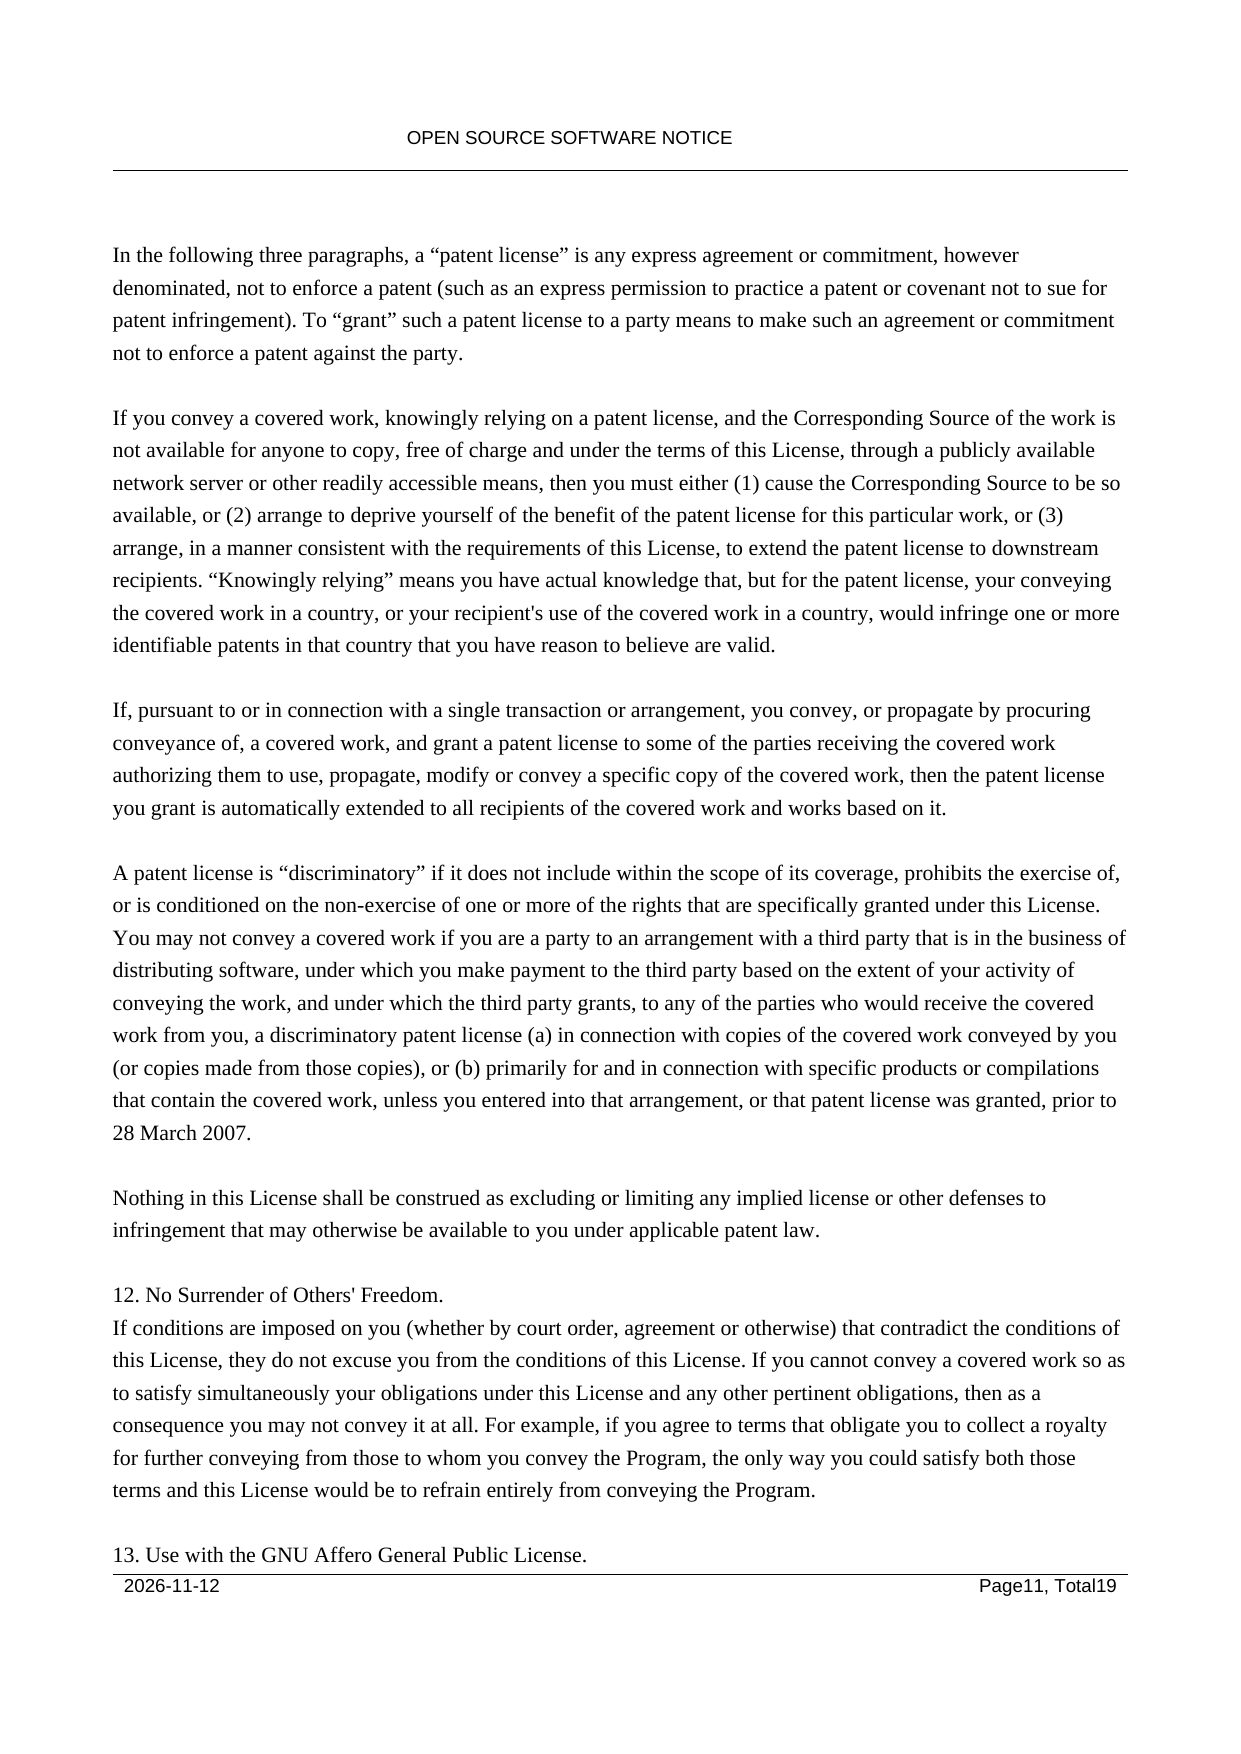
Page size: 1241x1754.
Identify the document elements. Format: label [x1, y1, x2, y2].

text [112, 206, 1128, 1571]
